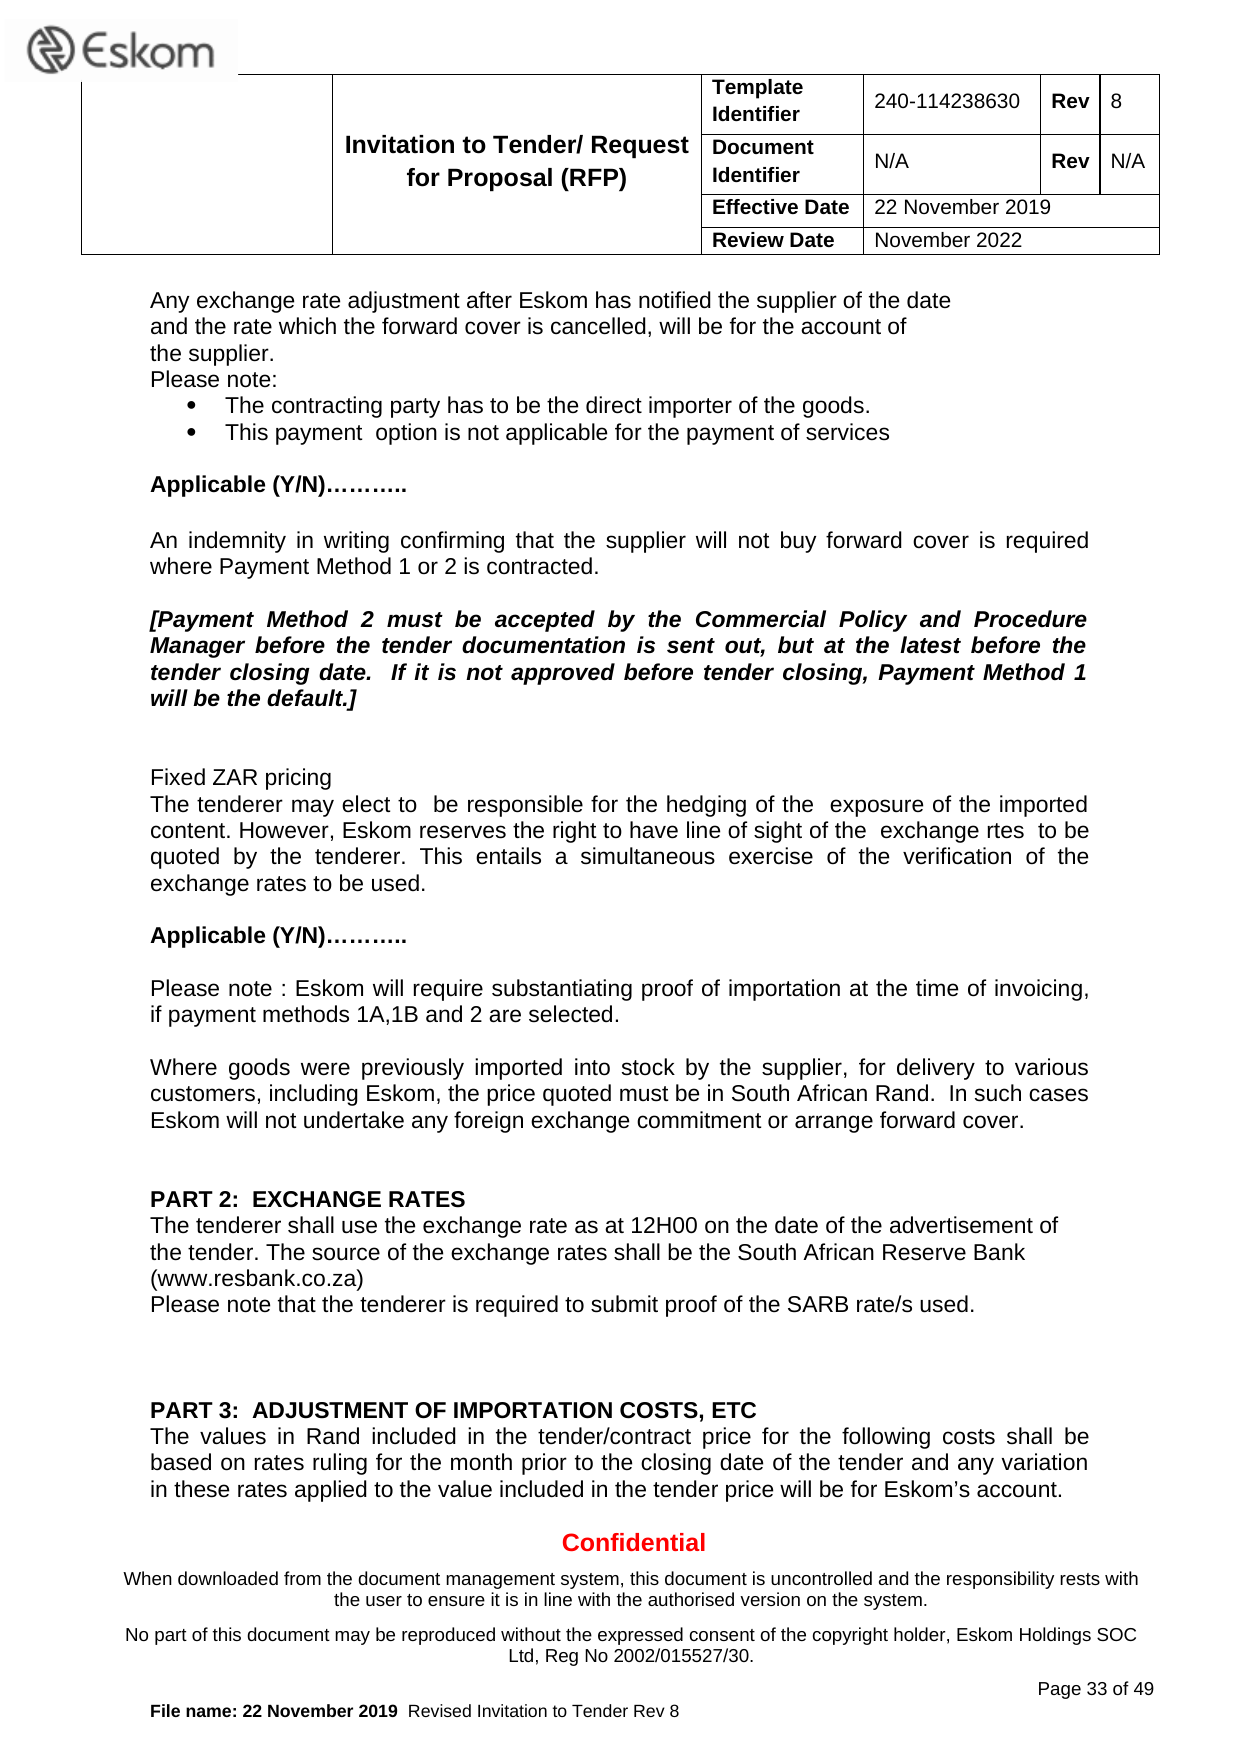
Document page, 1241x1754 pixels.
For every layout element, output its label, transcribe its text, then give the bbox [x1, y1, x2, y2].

text Please note : Eskom will require substantiating proof of importation at the time of invoicing, if payment methods 1A,1B and 2 are selected. [150, 975, 1090, 1028]
text and the rate which the forward cover is cancelled, will be for the account of [150, 313, 1090, 340]
text PART 2: EXCHANGE RATES [150, 1186, 1090, 1212]
text the supplier. [150, 340, 1090, 366]
text Please note that the tenderer is required to submit proof of the SARB rate/s used. [150, 1291, 1090, 1318]
text The tenderer may elect to be responsible for the hedging of the exposure of the imported content. However, Eskom reserves the right to have line of sight of the exchange rtes to be quoted by the tenderer. This entails a simultaneous exercise of the verification of the exchange rates to be used. [150, 791, 1090, 896]
text Please note: [150, 366, 1090, 392]
text The values in Rand included in the tender/contract price for the following costs shall be based on rates ruling for the month prior to the closing date of the tender and any variation in these rates applied to the value included in the tender price will be for Eskom’s account. [150, 1423, 1090, 1502]
text Where goods were previously imported into stock by the supplier, for delivery to various customers, including Eskom, the price quoted must be in South African Rand. In such cases Eskom will not undertake any foreign exchange commitment or arrange forward cover. [150, 1054, 1090, 1133]
text Applicable (Y/N)……….. [150, 471, 1090, 498]
list This payment option is not applicable for the payment of services [187, 419, 1090, 445]
text Applicable (Y/N)……….. [150, 922, 1090, 949]
text Fixed ZAR pricing [150, 764, 1090, 791]
text PART 3: ADJUSTMENT OF IMPORTATION COSTS, ETC [150, 1397, 1090, 1423]
text [Payment Method 2 must be accepted by the Commercial Policy and Procedure Manager before the tender documentation is sent out, but at the latest before the tender closing date. If it is not approved before tender closing, Payment Method 1 will be the default.] [150, 606, 1090, 711]
list The contracting party has to be the direct importer of the goods. [187, 392, 1090, 419]
text The tenderer shall use the exchange rate as at 12H00 on the date of the advertisement of the tender. The source of the exchange rates shall be the South African Reserve Bank (www.resbank.co.za) [150, 1212, 1090, 1291]
text Any exchange rate adjustment after Eskom has notified the supplier of the date [150, 287, 1090, 313]
text An indemnity in writing confirming that the supplier will not buy forward cover is required where Payment Method 1 or 2 is contracted. [150, 527, 1090, 580]
